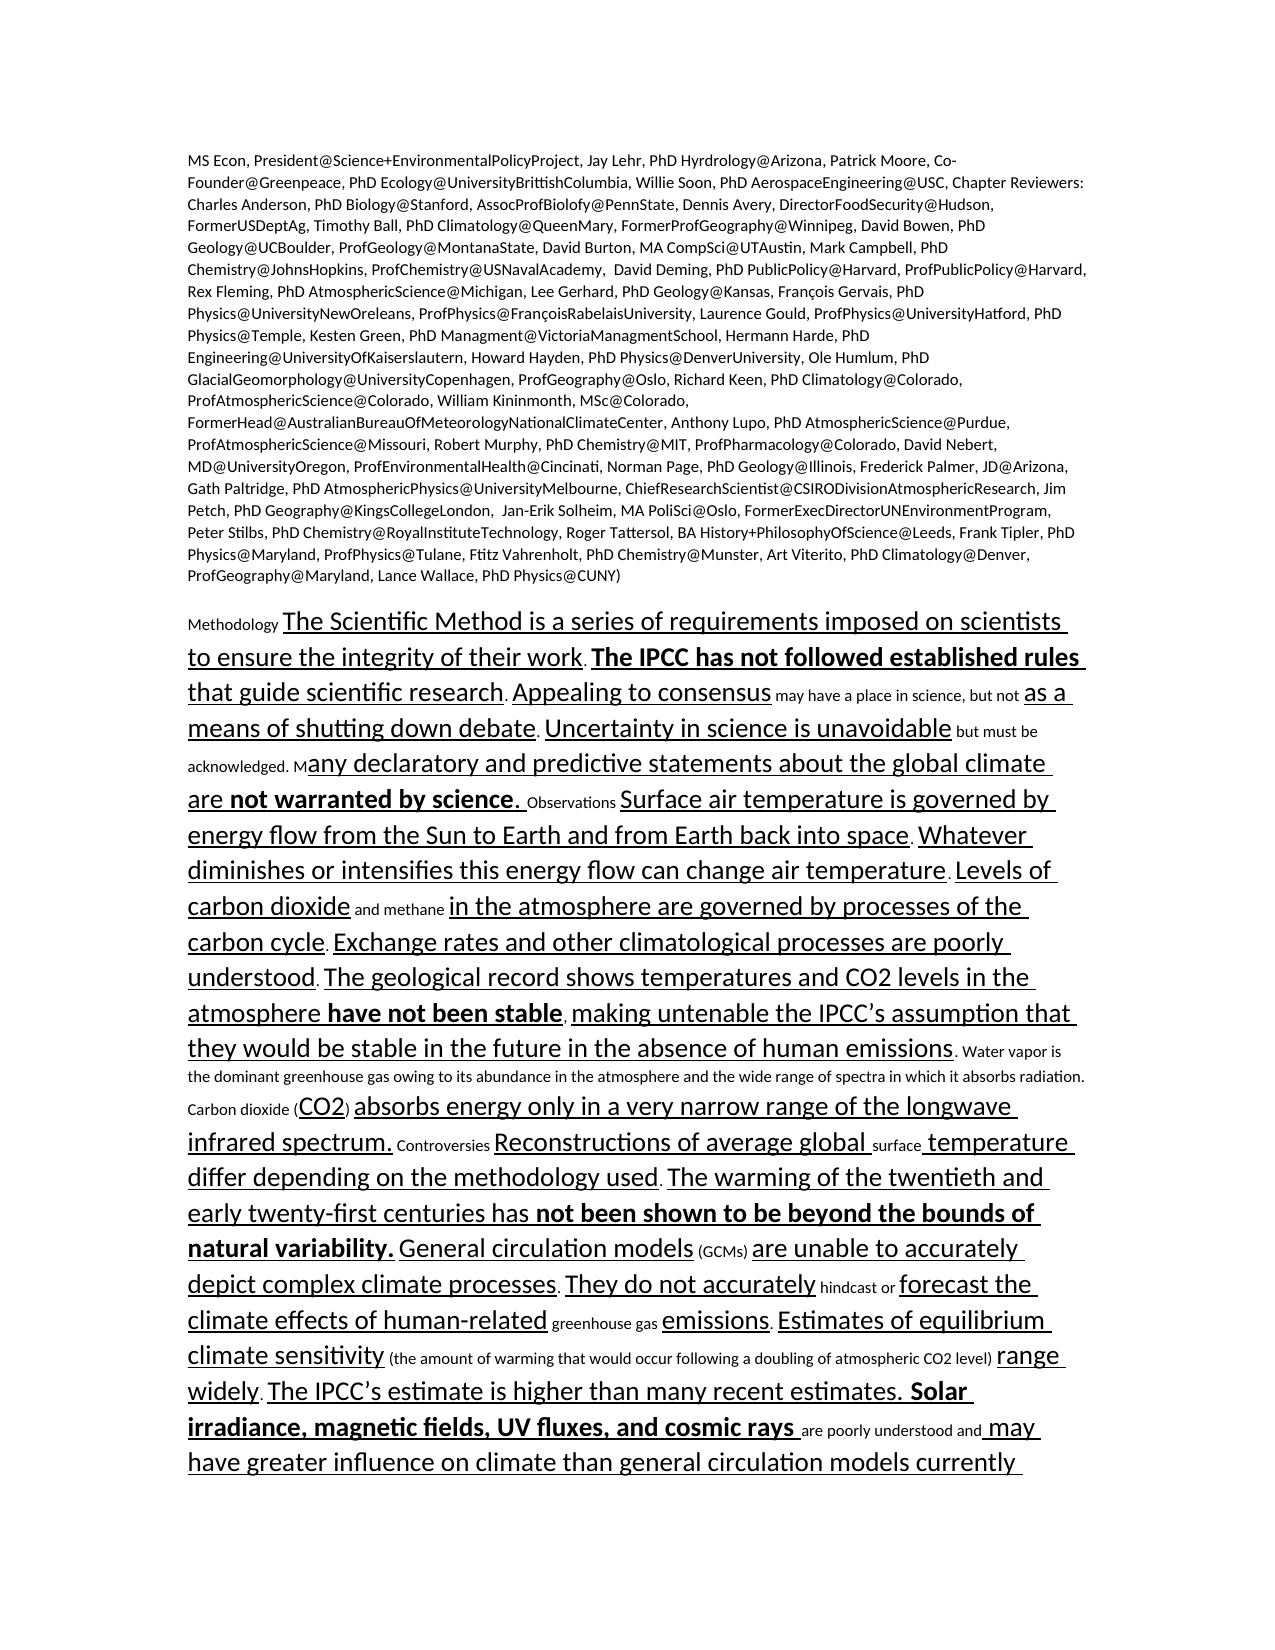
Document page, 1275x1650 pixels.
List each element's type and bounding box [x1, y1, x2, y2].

text [187, 150, 1087, 586]
text [187, 604, 1087, 1478]
